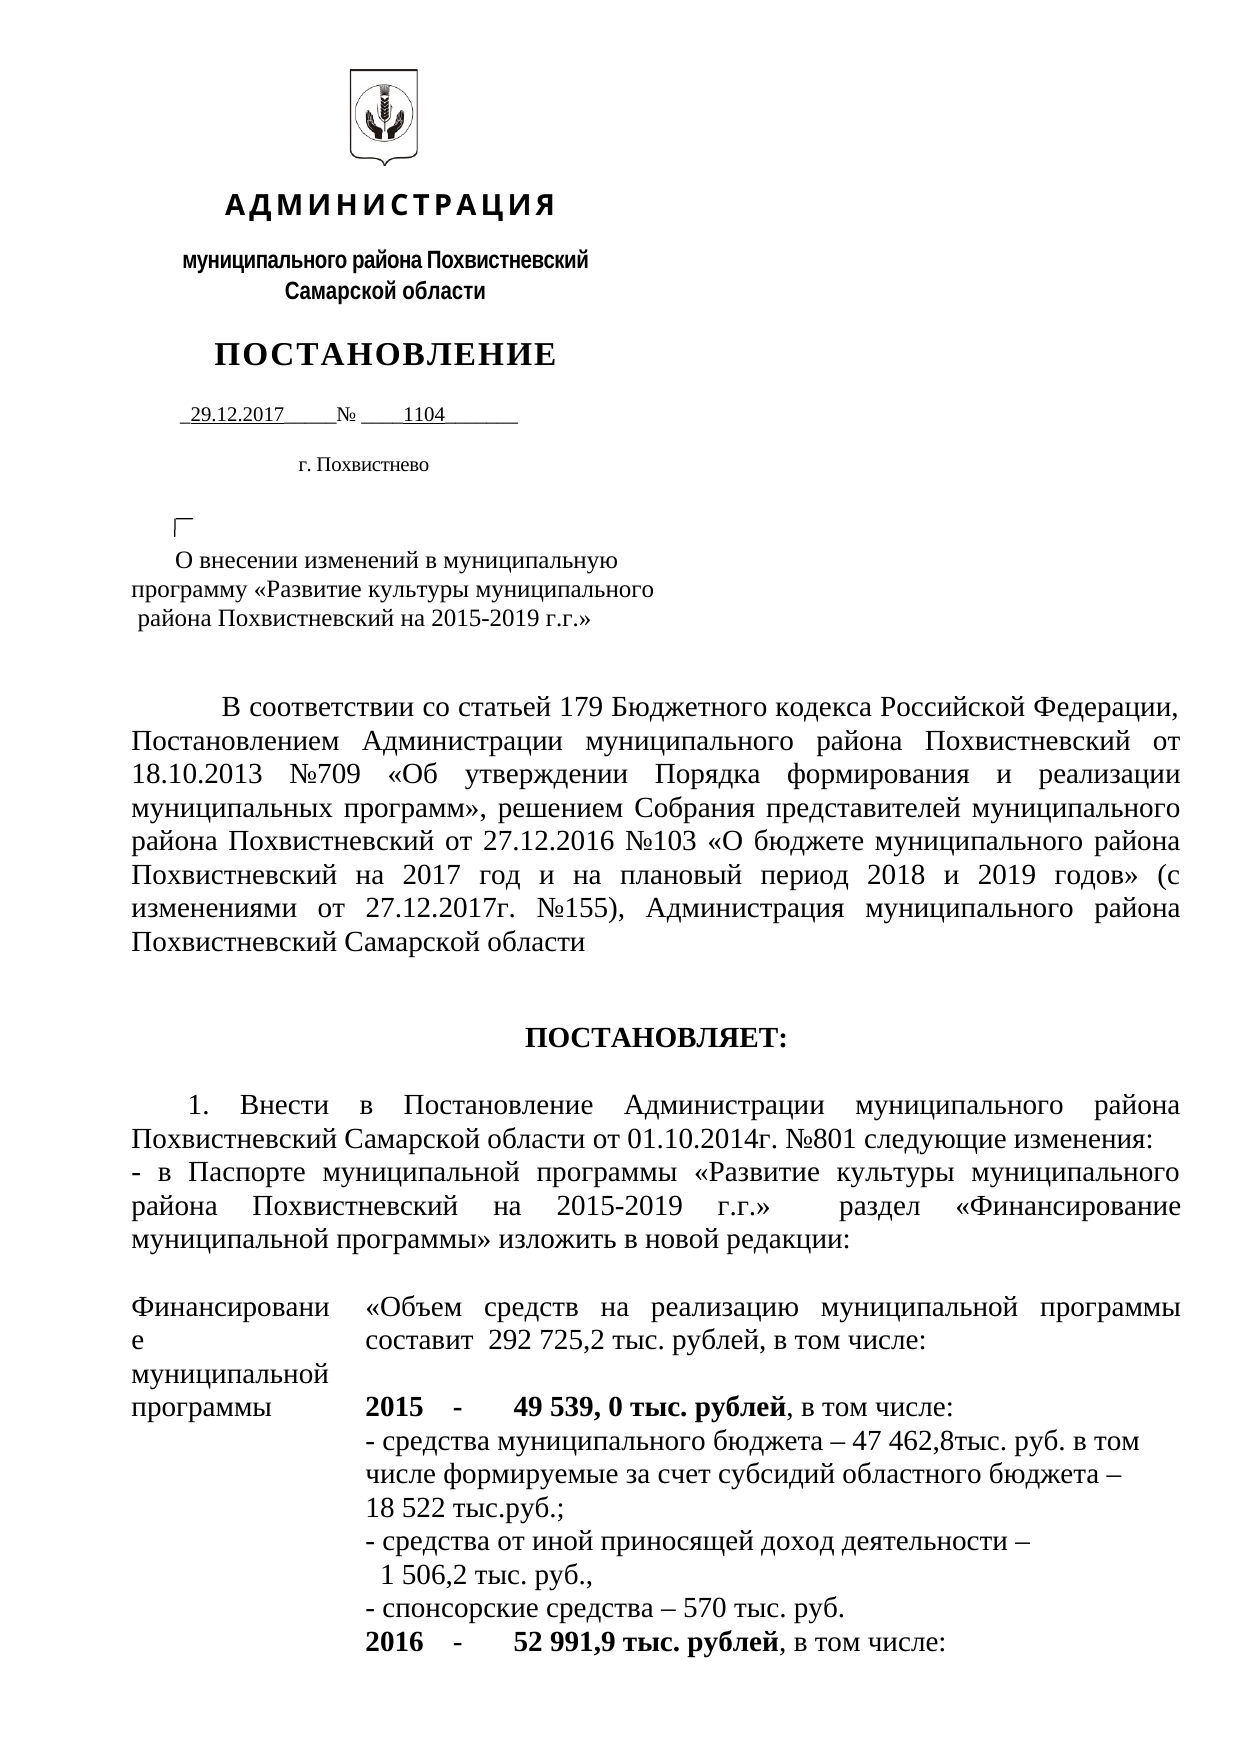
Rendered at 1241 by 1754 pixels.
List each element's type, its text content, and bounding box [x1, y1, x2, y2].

table_header АДМИНИСТРАЦИЯ муниципального района Похвистневский Самарской области ПОСТАНОВЛЕНИЕ _29.12.2017_____№ ____1104_______ г. Похвистнево [150, 65, 621, 545]
text 1. Внести в Постановление Администрации муниципального района Похвистневский Самарской области от 01.10.2014г. №801 следующие изменения: [131, 1087, 1181, 1154]
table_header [120, 1289, 354, 1658]
text ПОСТАНОВЛЯЕТ: [131, 1020, 1181, 1054]
text района Похвистневский на 2015-.г.» [131, 603, 1181, 631]
picture [349, 69, 418, 163]
text О внесении изменений в муниципальную [131, 545, 1181, 574]
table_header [354, 1289, 1192, 1658]
text программу «Развитие культуры муниципального [131, 574, 1181, 603]
text В соответствии со статьей 179 Бюджетного кодекса Российской Федерации, Постановлением Администрации муниципального района Похвистневский от 18.10.2013 №709 «Об утверждении Порядка формирования и реализации муниципальных программ», решением Собрания представителей муниципального района Похвистневский от 27.12.2016 №103 «О бюджете муниципального района Похвистневский на 2017 год и на плановый период 2018 и 2019 годов» (с изменениями от 27.12.2017г. №155), Администрация муниципального района Похвистневский Самарской области [131, 689, 1181, 958]
text - в Паспорте муниципальной программы «Развитие культуры муниципального района Похвистневский на 2015-.г.» раздел «Финансирование муниципальной программы» изложить в новой редакции: [131, 1154, 1181, 1255]
